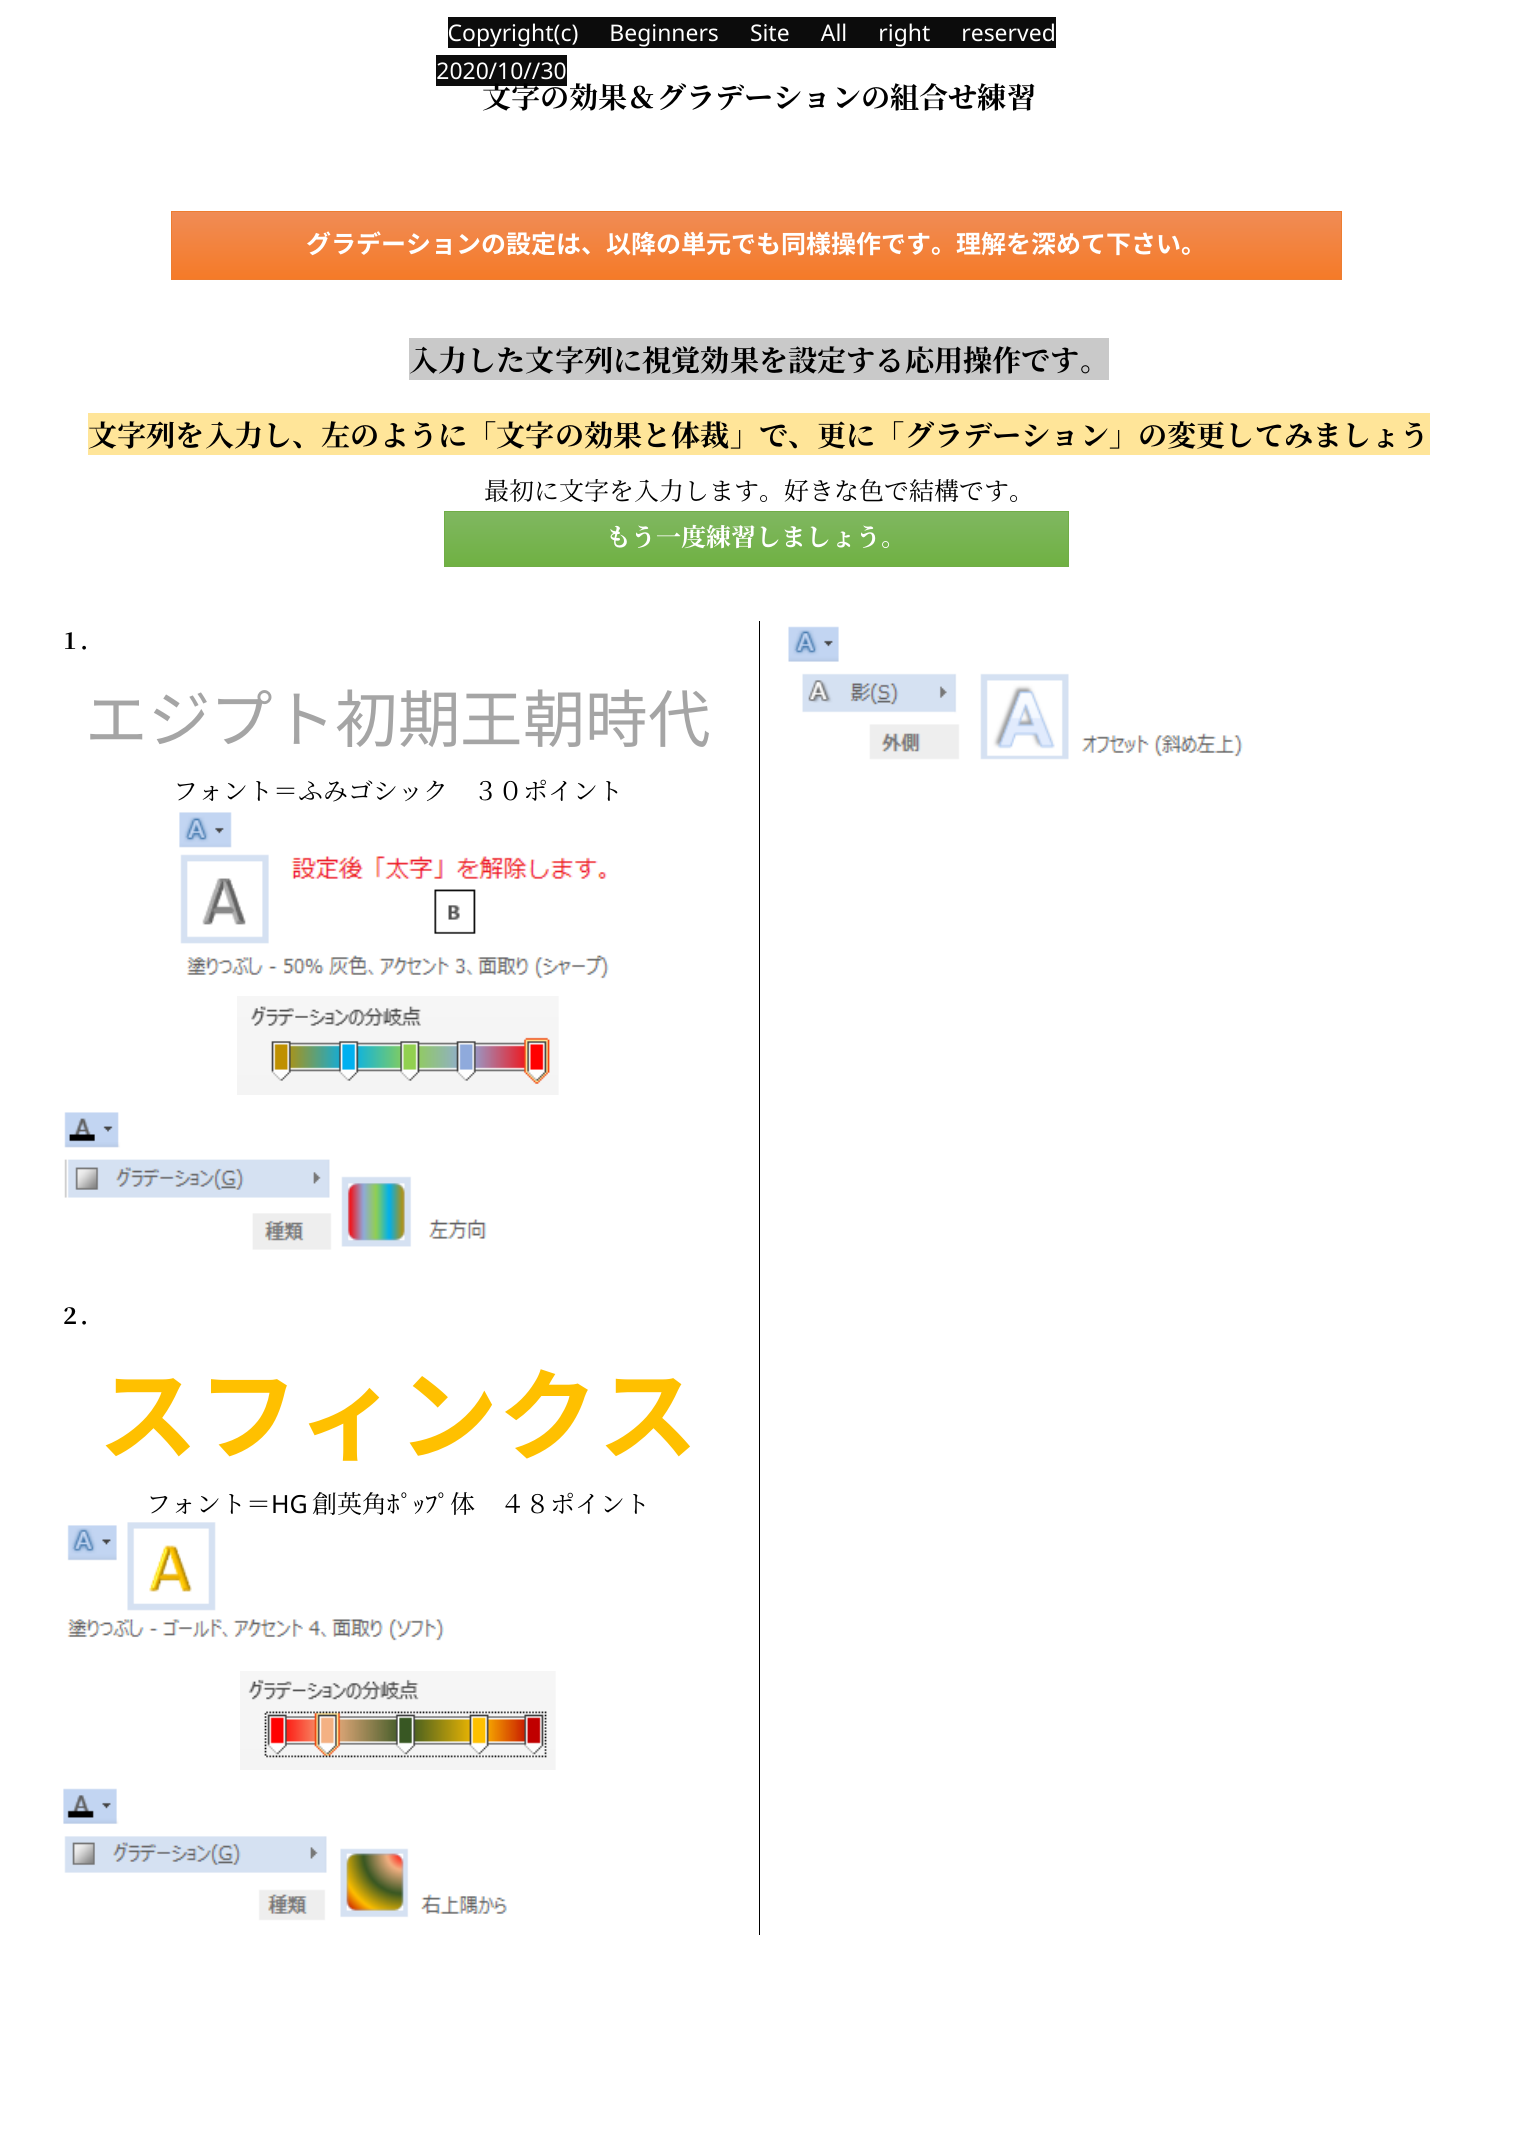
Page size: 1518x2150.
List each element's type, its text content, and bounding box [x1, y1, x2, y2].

text ２． [59, 1296, 737, 1334]
text フォント＝ふみゴシック ３０ポイント [59, 771, 737, 809]
picture [59, 1108, 494, 1253]
text エジプト初期王朝時代 [59, 659, 737, 771]
picture [59, 1521, 450, 1648]
picture [175, 808, 621, 986]
picture [240, 1671, 556, 1770]
picture [237, 996, 559, 1095]
text フォント＝HG創英角ﾎﾟｯﾌﾟ体 ４８ポイント [59, 1484, 737, 1521]
picture [59, 1783, 513, 1925]
text スフィンクス [59, 1334, 737, 1484]
picture [781, 621, 1247, 764]
text 入力した文字列に視覚効果を設定する応用操作です。 [59, 321, 1459, 396]
text 文字の効果＆グラデーションの組合せ練習 [59, 59, 1459, 134]
text 最初に文字を入力します。好きな色で結構です。 [59, 471, 1459, 509]
text 文字列を入力し、左のように「文字の効果と体裁」で、更に「グラデーション」の変更してみましょう [59, 396, 1459, 471]
text １． [59, 621, 737, 659]
